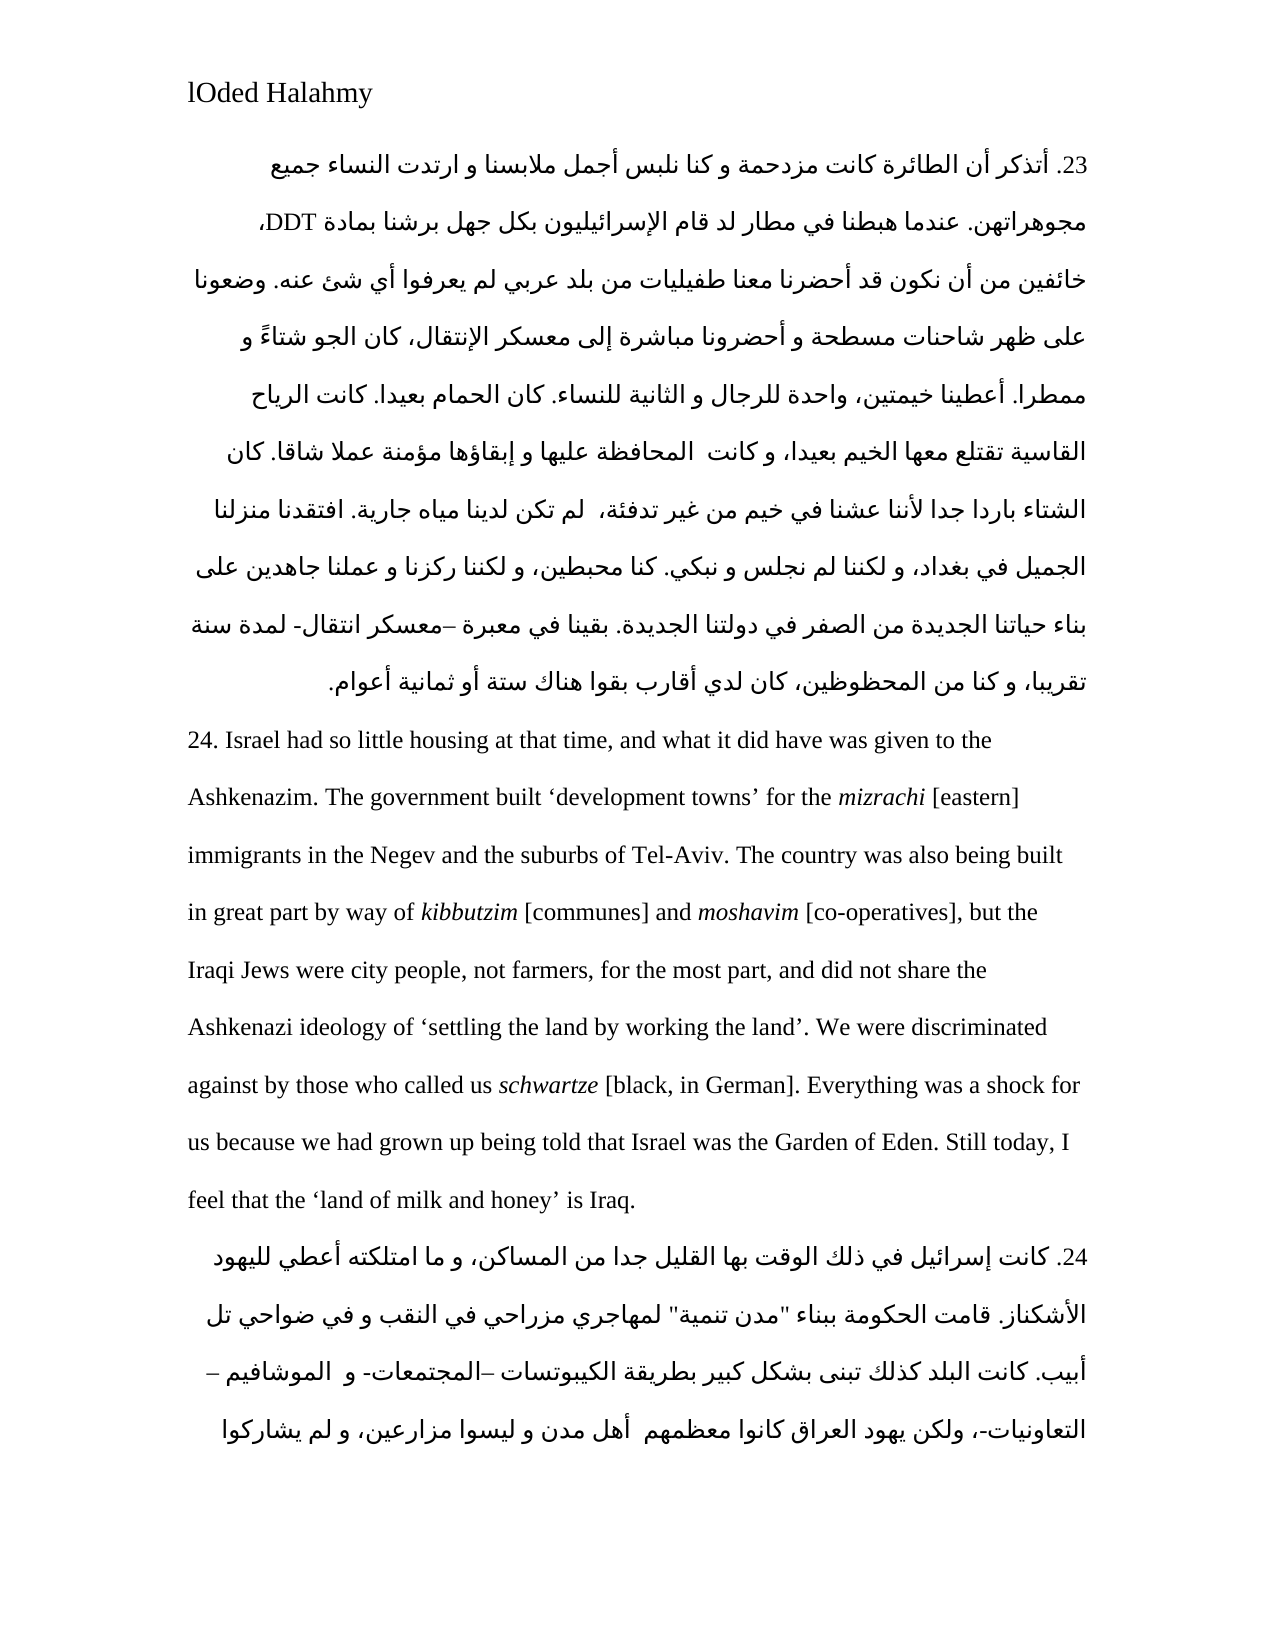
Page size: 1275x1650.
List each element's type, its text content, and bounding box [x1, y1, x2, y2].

text 24. Israel had so little housing at that time, and what it did have was given to the Ashkenazim. The government built ‘development towns’ for the mizrachi [eastern] immigrants in the and the suburbs of Tel-Aviv. The country was also being built in great part by way of kibbutzim [communes] and moshavim [co-operatives], but the Iraqi Jews were city people, not farmers, for the most part, and did not share the Ashkenazi ideology of ‘settling the land by working the land’. We were discriminated against by those who called us schwartze [black, in German]. Everything was a shock for us because we had grown up being told that was the Garden of Eden. Still today, I feel that the ‘land of milk and honey’ is . [187, 725, 1087, 1214]
text 23. أتذكر أن الطائرة كانت مزدحمة و كنا نلبس أجمل ملابسنا و ارتدت النساء جميع مجوهراتهن. عندما هبطنا في مطار لد قام الإسرائيليون بكل جهل برشنا بمادة DDT، خائفين من أن نكون قد أحضرنا معنا طفيليات من بلد عربي لم يعرفوا أي شئ عنه. وضعونا على ظهر شاحنات مسطحة و أحضرونا مباشرة إلى معسكر الإنتقال، كان الجو شتاءً و ممطرا. أعطينا خيمتين، واحدة للرجال و الثانية للنساء. كان الحمام بعيدا. كانت الرياح القاسية تقتلع معها الخيم بعيدا، و كانت المحافظة عليها و إبقاؤها مؤمنة عملا شاقا. كان الشتاء باردا جدا لأننا عشنا في خيم من غير تدفئة، لم تكن لدينا مياه جارية. افتقدنا منزلنا الجميل في بغداد، و لكننا لم نجلس و نبكي. كنا محبطين، و لكننا ركزنا و عملنا جاهدين على بناء حياتنا الجديدة من الصفر في دولتنا الجديدة. بقينا في معبرة –معسكر انتقال- لمدة سنة تقريبا، و كنا من المحظوظين، كان لدي أقارب بقوا هناك ستة أو ثمانية أعوام. [187, 150, 1087, 696]
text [187, 1242, 1087, 1444]
